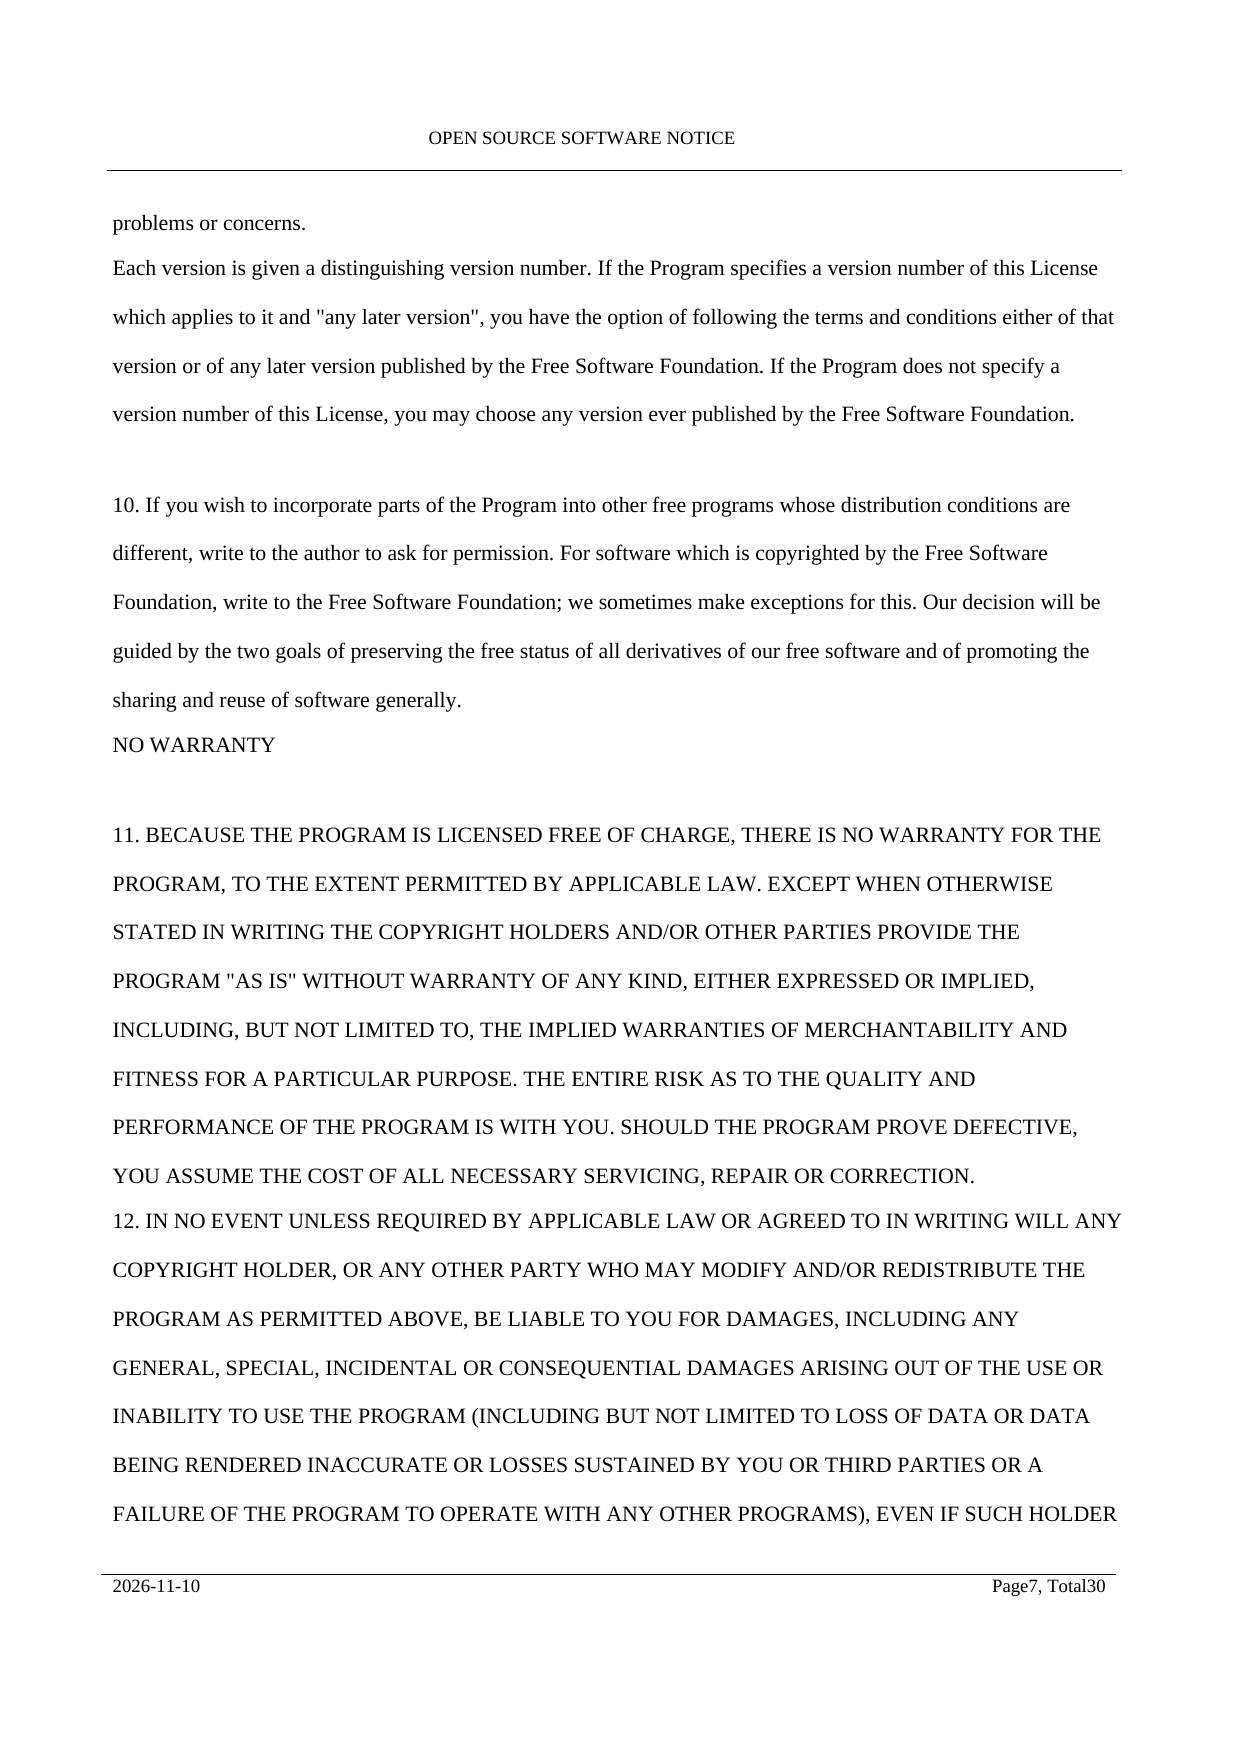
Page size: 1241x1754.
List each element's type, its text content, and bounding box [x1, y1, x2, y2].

text 11. BECAUSE THE PROGRAM IS LICENSED FREE OF CHARGE, THERE IS NO WARRANTY FOR THE PROGRAM, TO THE EXTENT PERMITTED BY APPLICABLE LAW. EXCEPT WHEN OTHERWISE STATED IN WRITING THE COPYRIGHT HOLDERS AND/OR OTHER PARTIES PROVIDE THE PROGRAM "AS IS" WITHOUT WARRANTY OF ANY KIND, EITHER EXPRESSED OR IMPLIED, INCLUDING, BUT NOT LIMITED TO, THE IMPLIED WARRANTIES OF MERCHANTABILITY AND FITNESS FOR A PARTICULAR PURPOSE. THE ENTIRE RISK AS TO THE QUALITY AND PERFORMANCE OF THE PROGRAM IS WITH YOU. SHOULD THE PROGRAM PROVE DEFECTIVE, YOU ASSUME THE COST OF ALL NECESSARY SERVICING, REPAIR OR CORRECTION. [112, 818, 1128, 1192]
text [112, 1204, 1128, 1529]
text NO WARRANTY [112, 728, 1128, 761]
text 10. If you wish to incorporate parts of the Program into other free programs whose distribution conditions are different, write to the author to ask for permission. For software which is copyrighted by the Free Software Foundation, write to the Free Software Foundation; we sometimes make exceptions for this. Our decision will be guided by the two goals of preserving the free status of all derivatives of our free software and of promoting the sharing and reuse of software generally. [112, 488, 1128, 715]
text Each version is given a distinguishing version number. If the Program specifies a version number of this License which applies to it and "any later version", you have the option of following the terms and conditions either of that version or of any later version published by the Free Software Foundation. If the Program does not specify a version number of this License, you may choose any version ever published by the Free Software Foundation. [112, 251, 1128, 430]
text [112, 206, 1128, 239]
